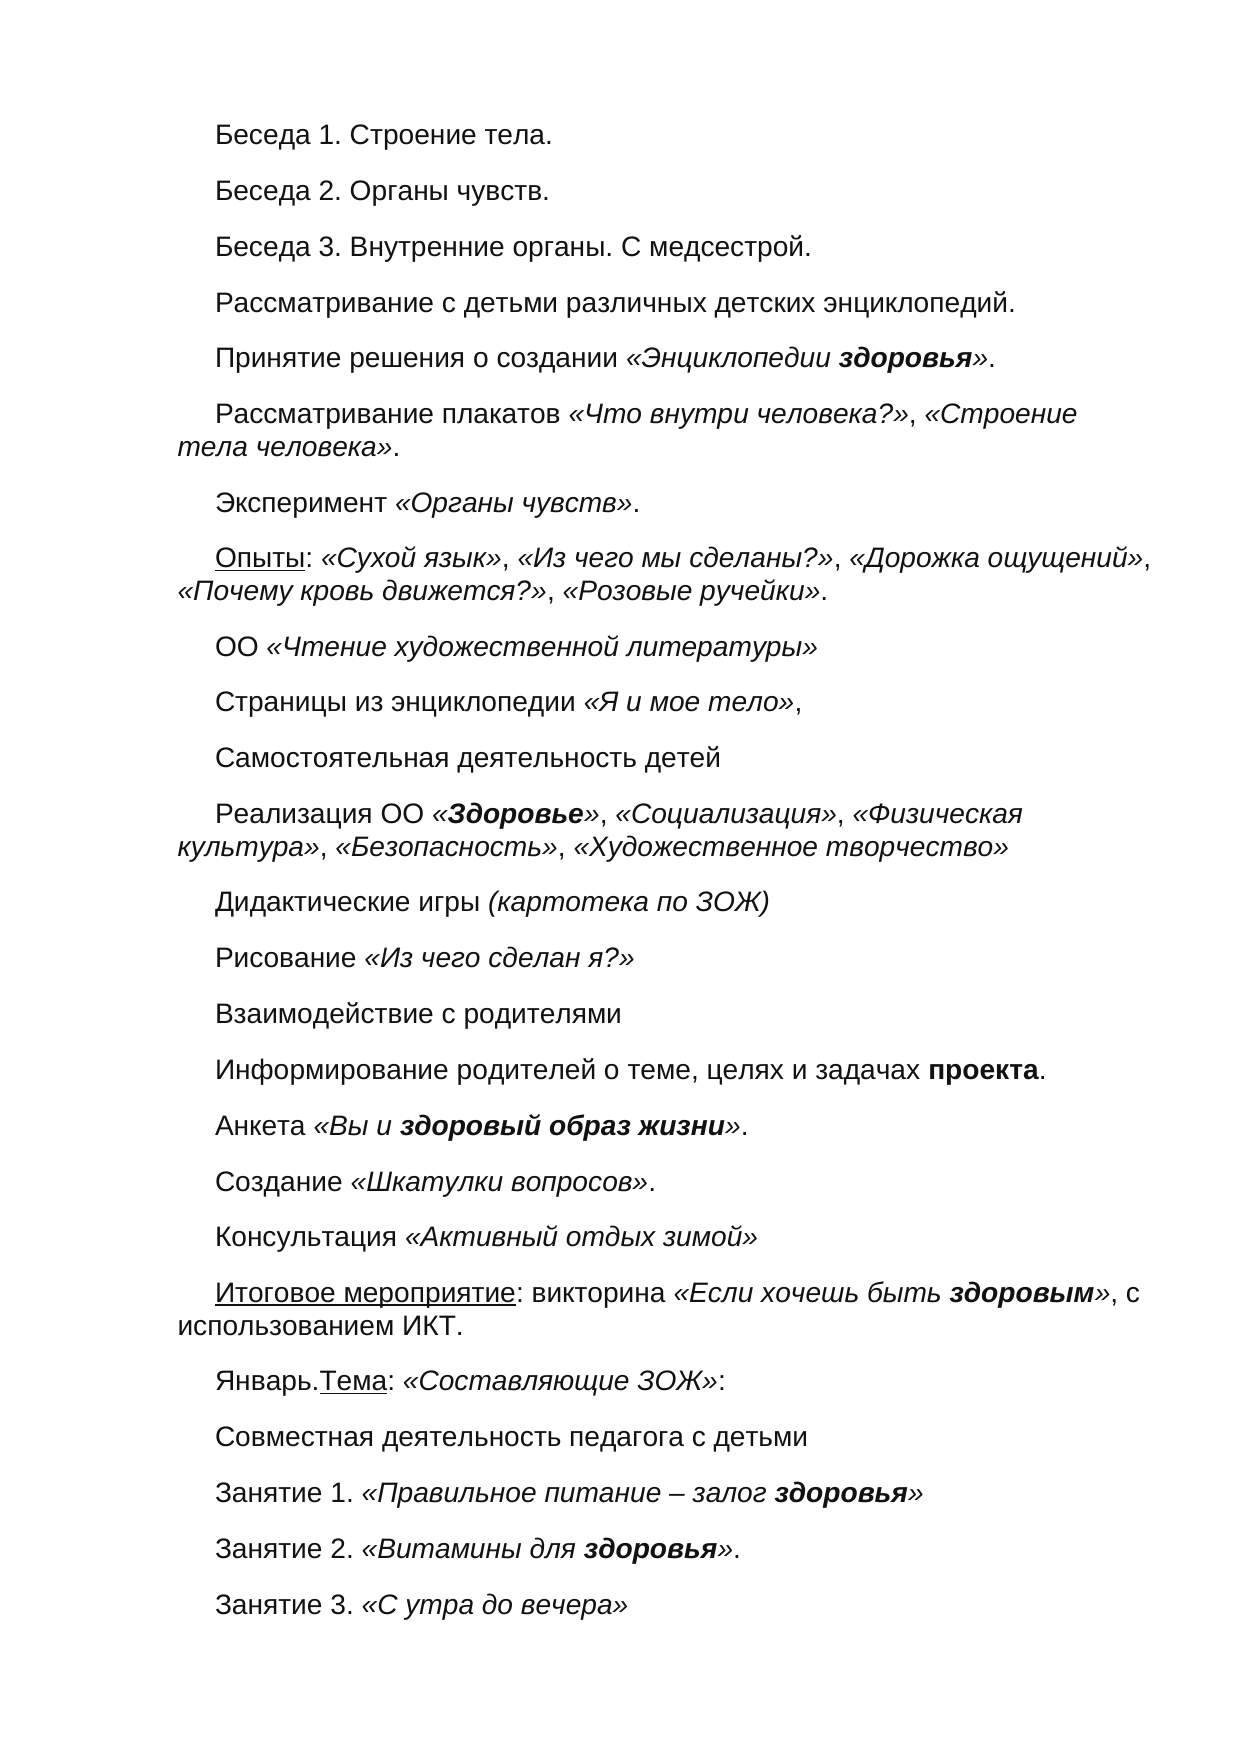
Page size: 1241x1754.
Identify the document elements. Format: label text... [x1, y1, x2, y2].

text Опыты: «Сухой язык», «Из чего мы сделаны?», «Дорожка ощущений», «Почему кровь движется?», «Розовые ручейки». [177, 541, 1152, 606]
text Беседа 3. Внутренние органы. С медсестрой. [177, 230, 1152, 262]
text Дидактические игры (картотека по ЗОЖ) [177, 885, 1152, 918]
text Анкета «Вы и здоровый образ жизни». [177, 1109, 1152, 1141]
text Консультация «Активный отдых зимой» [177, 1220, 1152, 1253]
text Беседа 1. Строение тела. [177, 118, 1152, 151]
text Создание «Шкатулки вопросов». [177, 1164, 1152, 1197]
text Рисование «Из чего сделан я?» [177, 941, 1152, 973]
text Рассматривание с детьми различных детских энциклопедий. [177, 286, 1152, 318]
text Итоговое мероприятие: викторина «Если хочешь быть здоровым», с использованием ИКТ. [177, 1276, 1152, 1341]
text Информирование родителей о теме, целях и задачах проекта. [177, 1053, 1152, 1085]
text Январь.Тема: «Составляющие ЗОЖ»: [177, 1364, 1152, 1397]
text Принятие решения о создании «Энциклопедии здоровья». [177, 341, 1152, 374]
text Занятие 2. «Витамины для здоровья». [177, 1532, 1152, 1564]
text Самостоятельная деятельность детей [177, 741, 1152, 774]
text ОО «Чтение художественной литературы» [177, 629, 1152, 662]
text Рассматривание плакатов «Что внутри человека?», «Строение тела человека». [177, 397, 1152, 462]
text Совместная деятельность педагога с детьми [177, 1420, 1152, 1453]
text Реализация ОО «Здоровье», «Социализация», «Физическая культура», «Безопасность», «Художественное творчество» [177, 797, 1152, 862]
text Взаимодействие с родителями [177, 997, 1152, 1029]
text Эксперимент «Органы чувств». [177, 486, 1152, 518]
text Беседа 2. Органы чувств. [177, 174, 1152, 206]
text Занятие 3. «С утра до вечера» [177, 1588, 1152, 1620]
text Страницы из энциклопедии «Я и мое тело», [177, 685, 1152, 718]
text Занятие 1. «Правильное питание – залог здоровья» [177, 1476, 1152, 1508]
